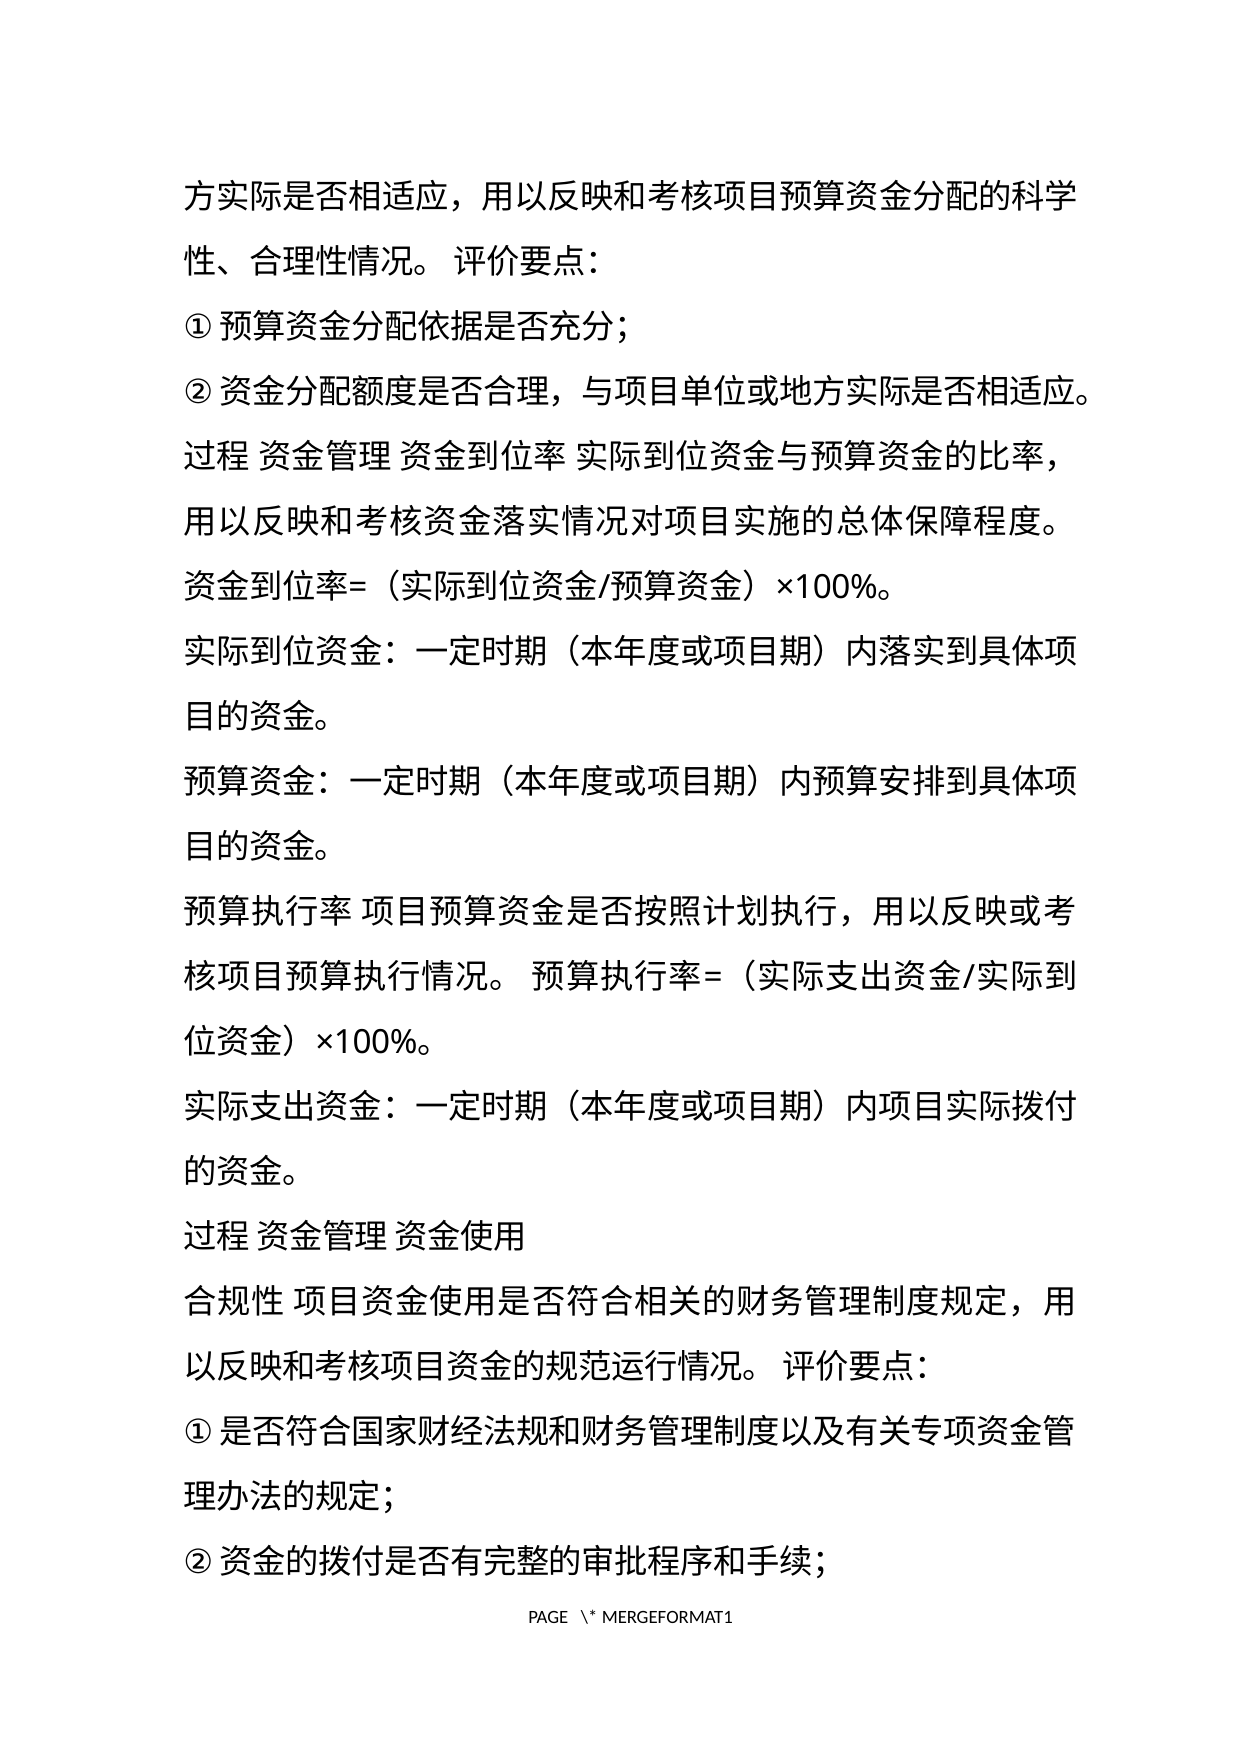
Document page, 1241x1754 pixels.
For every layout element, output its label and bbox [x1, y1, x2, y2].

text [183, 162, 1078, 1592]
